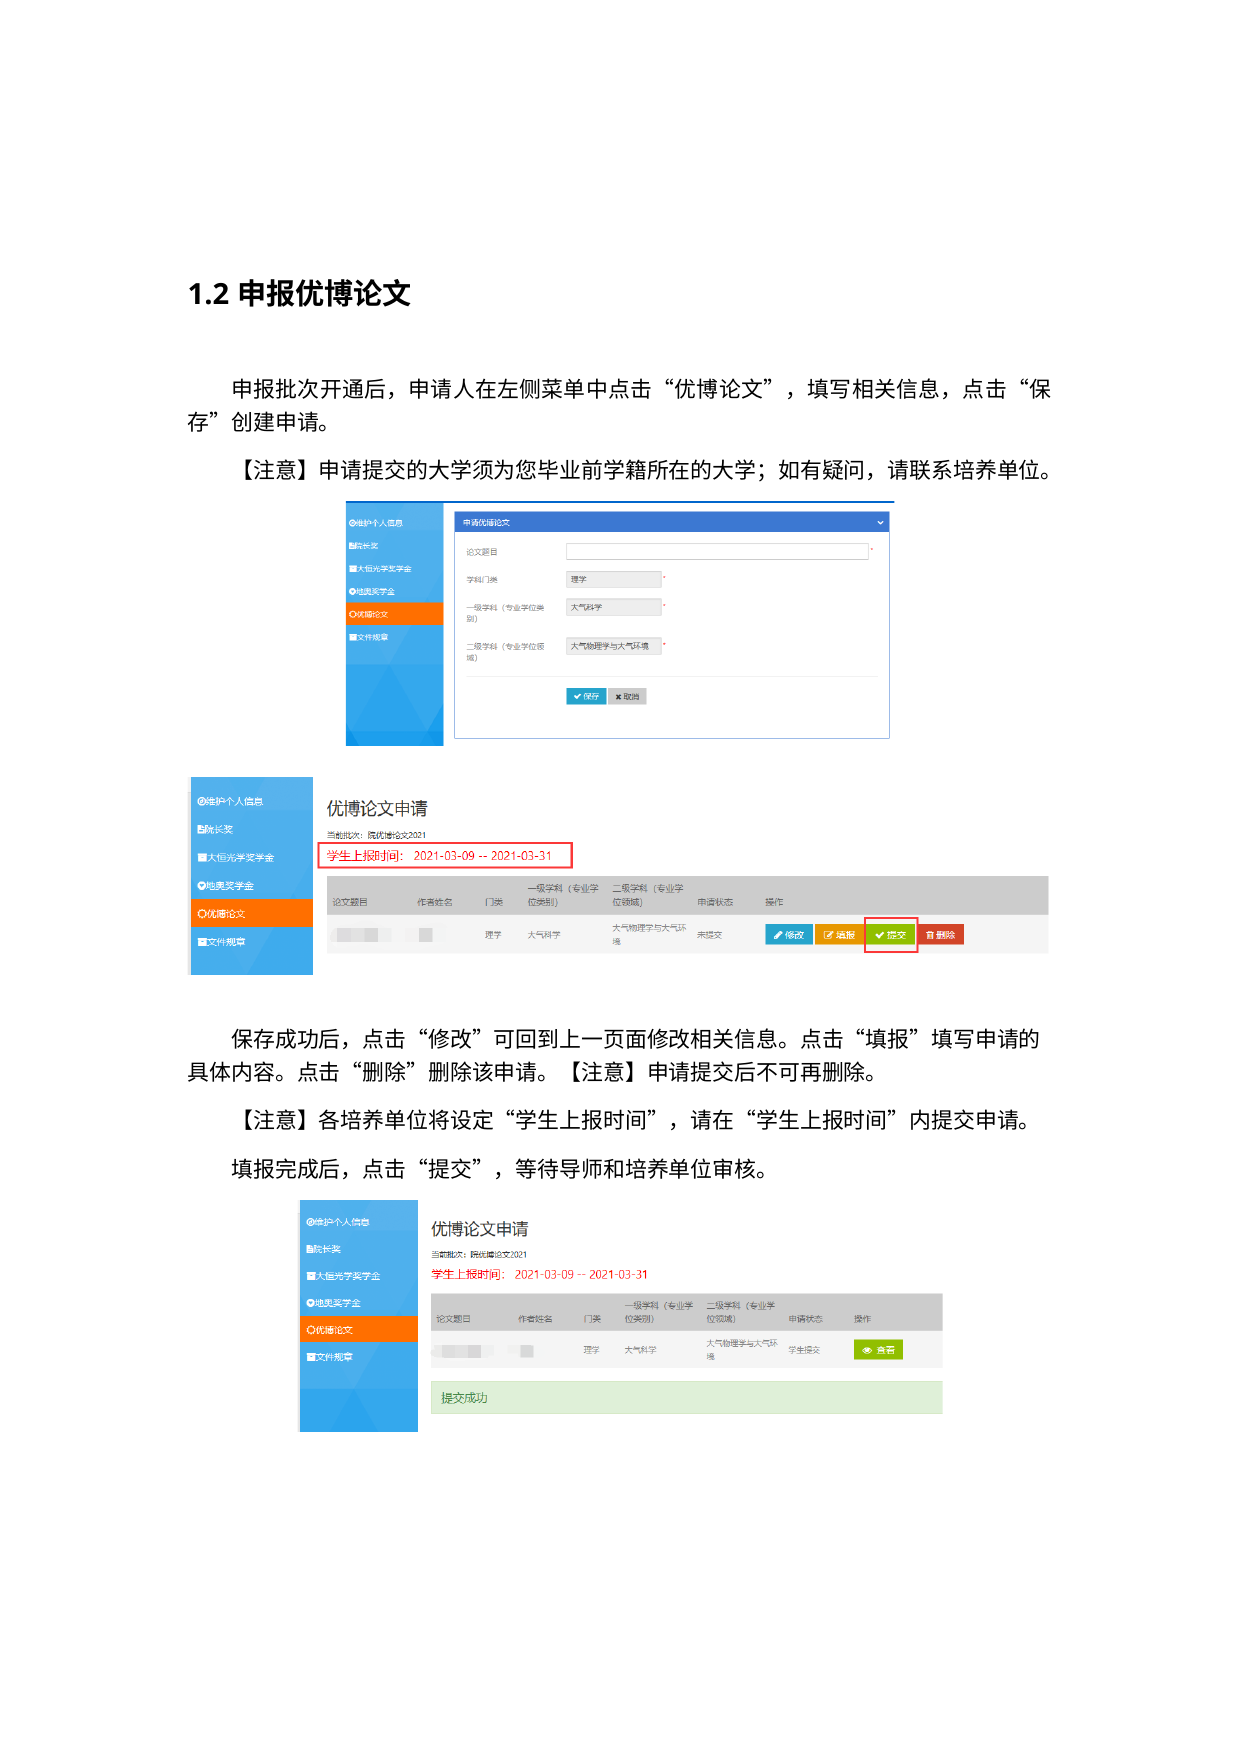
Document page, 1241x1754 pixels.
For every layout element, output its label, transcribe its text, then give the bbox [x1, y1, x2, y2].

picture [187, 777, 1053, 975]
picture [297, 1200, 943, 1432]
text 申报批次开通后，申请人在左侧菜单中点击“优博论文”，填写相关信息，点击“保存”创建申请。 [187, 372, 1053, 437]
list 【注意】各培养单位将设定“学生上报时间”，请在“学生上报时间”内提交申请。 [187, 1103, 1053, 1135]
list 填报完成后，点击“提交”，等待导师和培养单位审核。 [187, 1152, 1053, 1184]
list 保存成功后，点击“修改”可回到上一页面修改相关信息。点击“填报”填写申请的具体内容。点击“删除”删除该申请。【注意】申请提交后不可再删除。 [187, 1022, 1053, 1087]
subtitle 1.2 申报优博论文 [187, 259, 1053, 324]
text 【注意】申请提交的大学须为您毕业前学籍所在的大学；如有疑问，请联系培养单位。 [187, 453, 1053, 485]
picture [345, 501, 895, 746]
